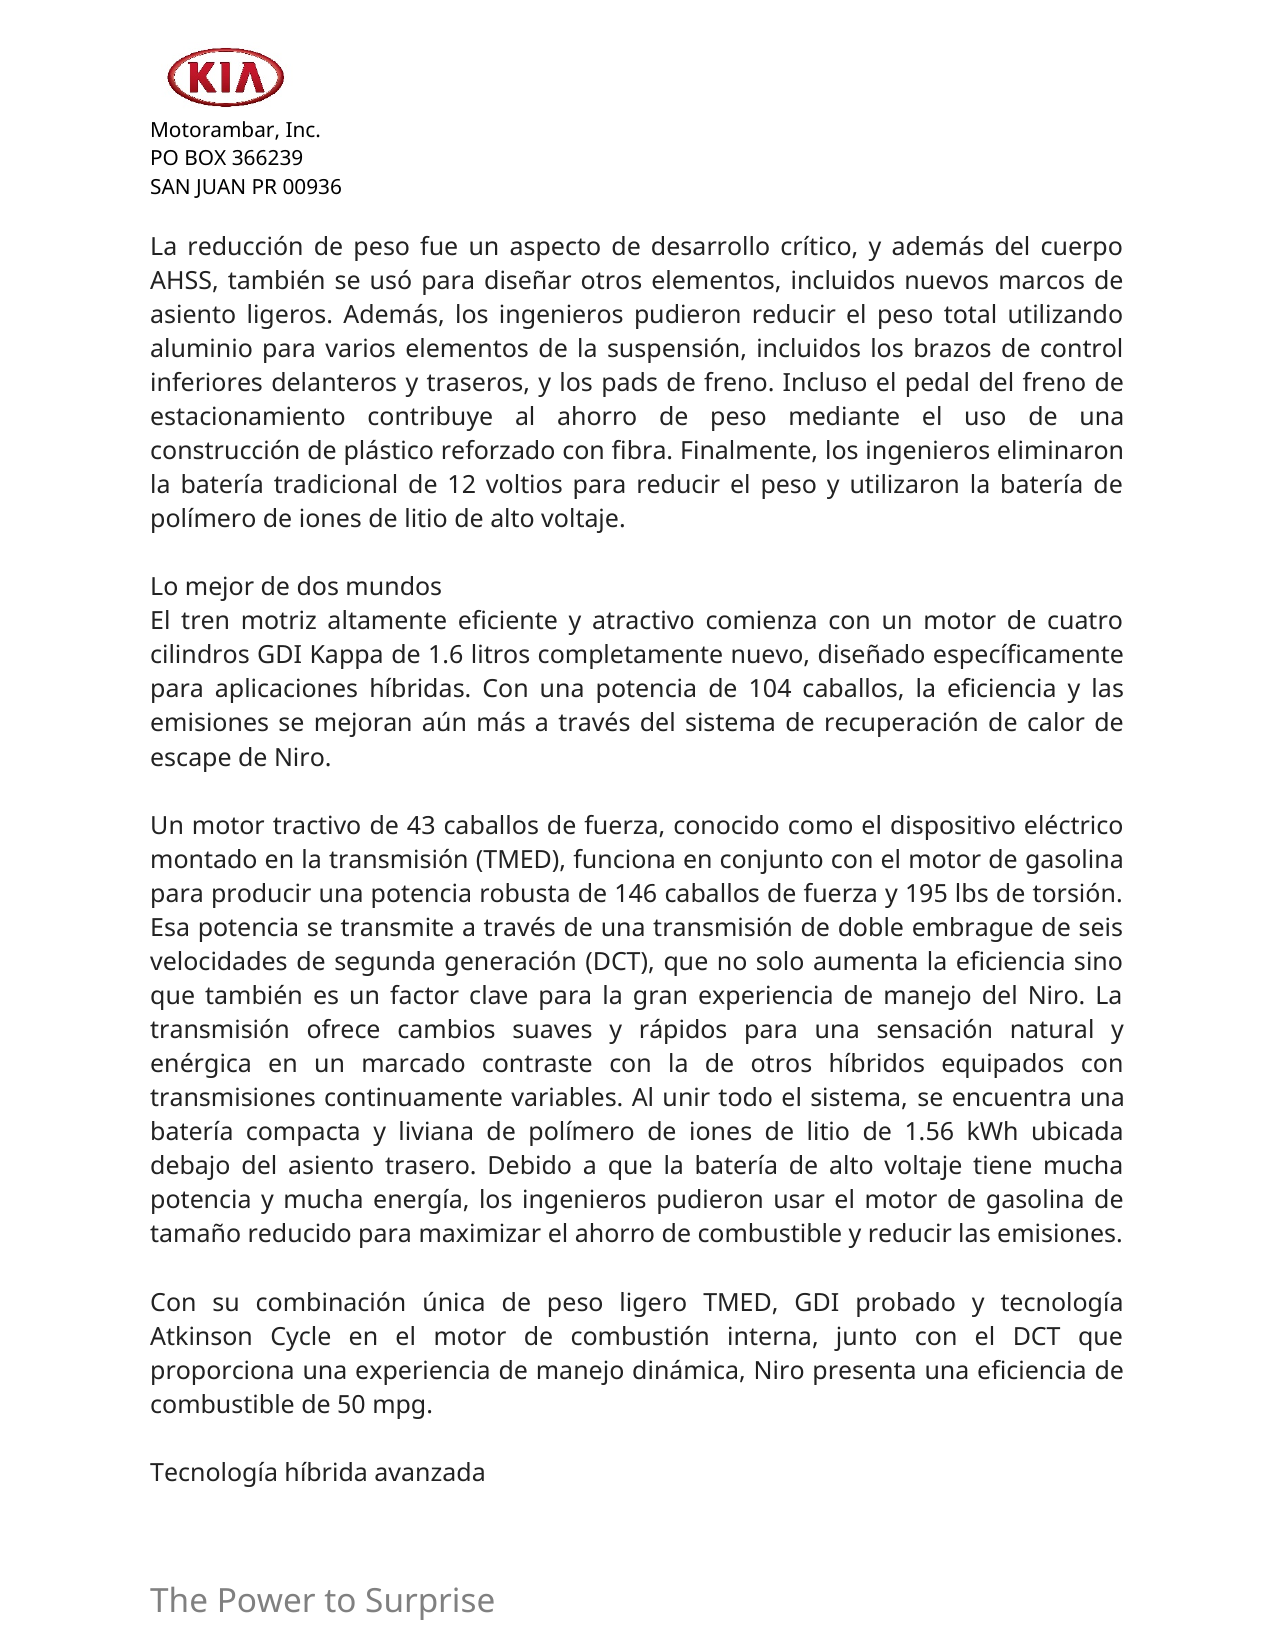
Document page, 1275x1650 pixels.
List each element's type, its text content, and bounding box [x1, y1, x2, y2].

subtitle La reducción de peso fue un aspecto de desarrollo crítico, y además del cuerpo AHSS, también se usó para diseñar otros elementos, incluidos nuevos marcos de asiento ligeros. Además, los ingenieros pudieron reducir el peso total utilizando aluminio para varios elementos de la suspensión, incluidos los brazos de control inferiores delanteros y traseros, y los pads de freno. Incluso el pedal del freno de estacionamiento contribuye al ahorro de peso mediante el uso de una construcción de plástico reforzado con fibra. Finalmente, los ingenieros eliminaron la batería tradicional de 12 voltios para reducir el peso y utilizaron la batería de polímero de iones de litio de alto voltaje. [150, 228, 1125, 535]
picture [150, 31, 300, 123]
text Tecnología híbrida avanzada [150, 1454, 1125, 1488]
text Con su combinación única de peso ligero TMED, GDI probado y tecnología Atkinson Cycle en el motor de combustión interna, junto con el DCT que proporciona una experiencia de manejo dinámica, Niro presenta una eficiencia de combustible de 50 mpg. [150, 1284, 1125, 1420]
subtitle Un motor tractivo de 43 caballos de fuerza, conocido como el dispositivo eléctrico montado en la transmisión (TMED), funciona en conjunto con el motor de gasolina para producir una potencia robusta de 146 caballos de fuerza y 195 lbs de torsión. Esa potencia se transmite a través de una transmisión de doble embrague de seis velocidades de segunda generación (DCT), que no solo aumenta la eficiencia sino que también es un factor clave para la gran experiencia de manejo del Niro. La transmisión ofrece cambios suaves y rápidos para una sensación natural y enérgica en un marcado contraste con la de otros híbridos equipados con transmisiones continuamente variables. Al unir todo el sistema, se encuentra una batería compacta y liviana de polímero de iones de litio de 1.56 kWh ubicada debajo del asiento trasero. Debido a que la batería de alto voltaje tiene mucha potencia y mucha energía, los ingenieros pudieron usar el motor de gasolina de tamaño reducido para maximizar el ahorro de combustible y reducir las emisiones. [150, 807, 1125, 1250]
subtitle El tren motriz altamente eficiente y atractivo comienza con un motor de cuatro cilindros GDI Kappa de 1.6 litros completamente nuevo, diseñado específicamente para aplicaciones híbridas. Con una potencia de 104 caballos, la eficiencia y las emisiones se mejoran aún más a través del sistema de recuperación de calor de escape de Niro. [150, 603, 1125, 773]
subtitle Lo mejor de dos mundos [150, 569, 1125, 603]
